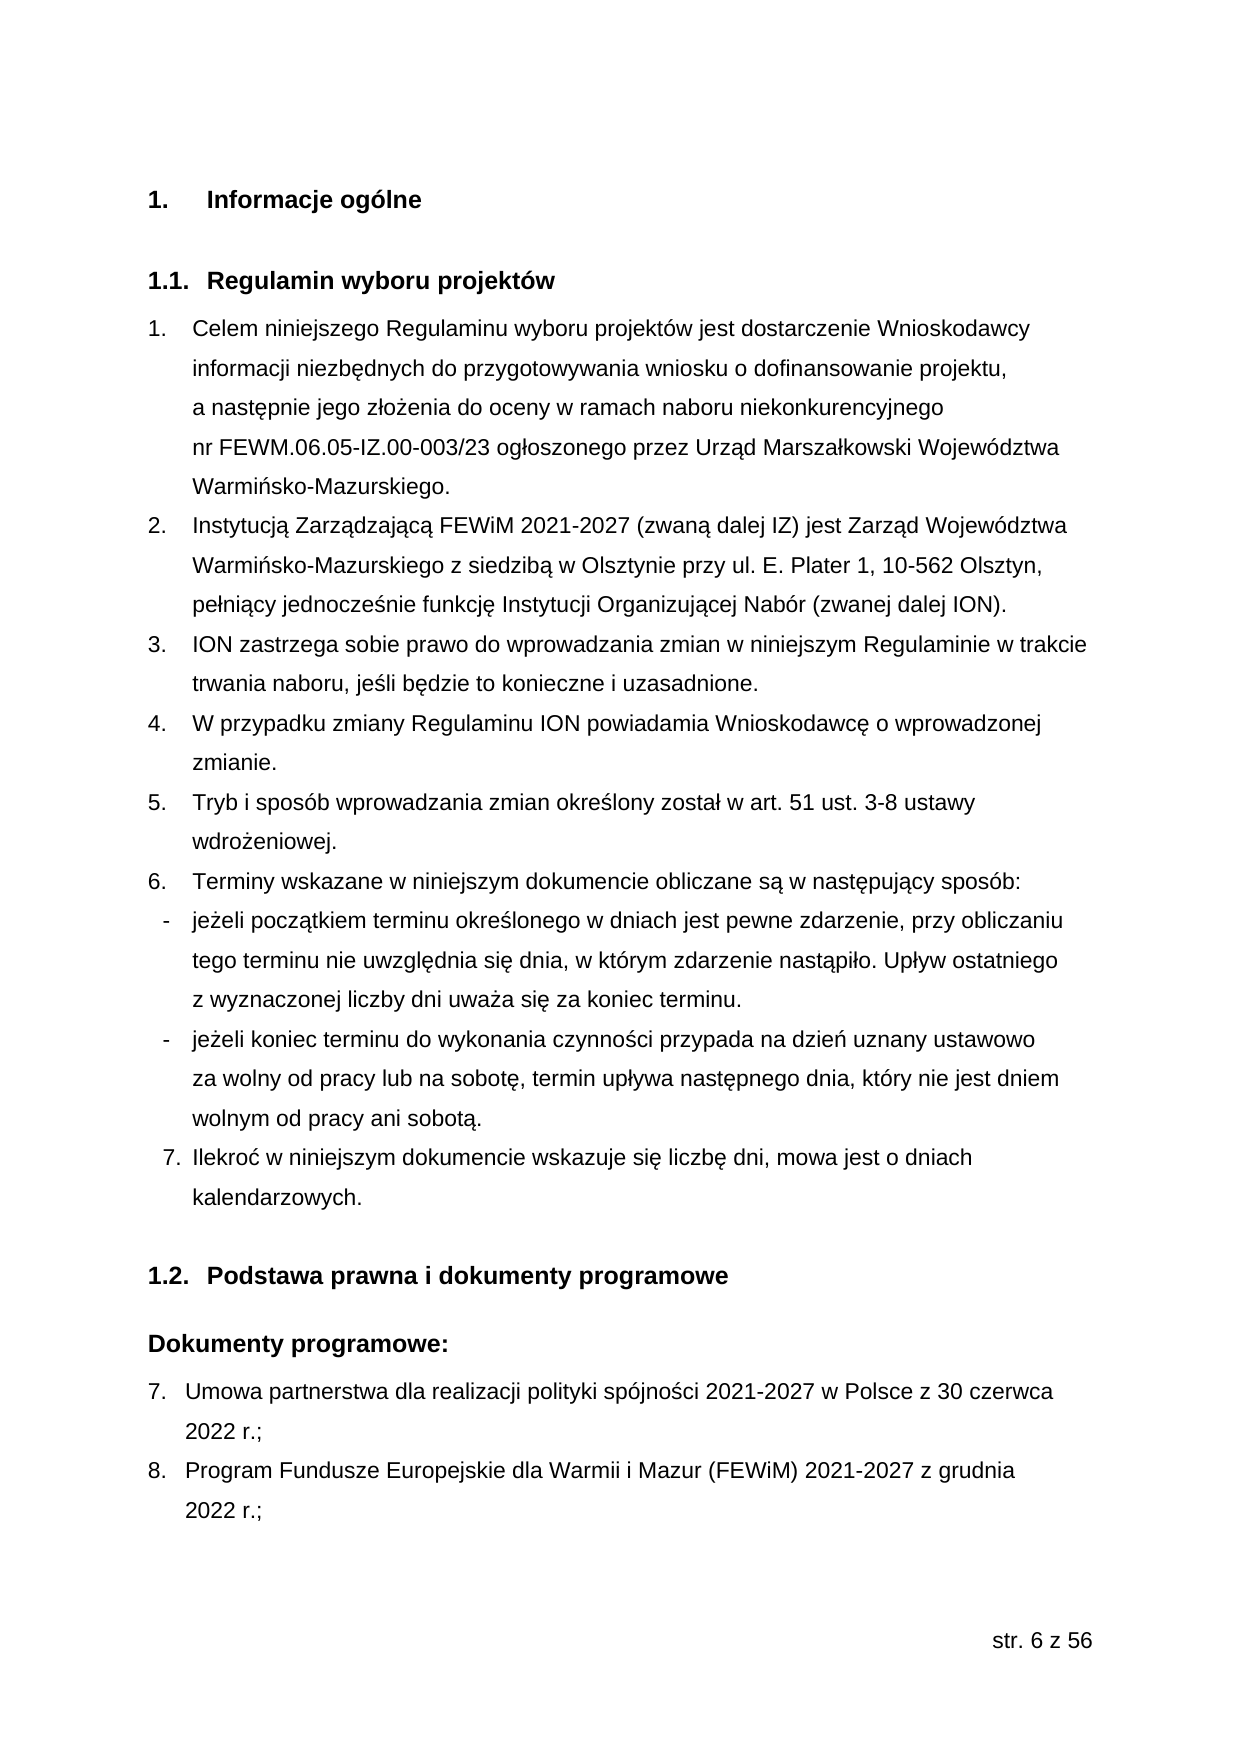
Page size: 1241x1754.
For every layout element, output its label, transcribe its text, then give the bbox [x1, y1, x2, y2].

list Umowa partnerstwa dla realizacji polityki spójności 2021-2027 w Polsce z 30 czerwca 2022 r.; [148, 1378, 1093, 1444]
list ION zastrzega sobie prawo do wprowadzania zmian w niniejszym Regulaminie w trakcie trwania naboru, jeśli będzie to konieczne i uzasadnione. [148, 631, 1093, 697]
text - jeżeli początkiem terminu określonego w dniach jest pewne zdarzenie, przy obliczaniu tego terminu nie uwzględnia się dnia, w którym zdarzenie nastąpiło. Upływ ostatniego z wyznaczonej liczby dni uważa się za koniec terminu. [162, 907, 1093, 1013]
list Terminy wskazane w niniejszym dokumencie obliczane są w następujący sposób: [148, 868, 1093, 894]
text 7. Ilekroć w niniejszym dokumencie wskazuje się liczbę dni, mowa jest o dniach kalendarzowych. [162, 1144, 1093, 1210]
text - jeżeli koniec terminu do wykonania czynności przypada na dzień uznany ustawowo za wolny od pracy lub na sobotę, termin upływa następnego dnia, który nie jest dniem wolnym od pracy ani sobotą. [162, 1026, 1093, 1131]
text Dokumenty programowe: [148, 1329, 1093, 1357]
list Tryb i sposób wprowadzania zmian określony został w art. 51 ust. 3-8 ustawy wdrożeniowej. [148, 789, 1093, 855]
text Podstawa prawna i dokumenty programowe [148, 1261, 1093, 1289]
list Instytucją Zarządzającą FEWiM 2021-2027 (zwaną dalej IZ) jest Zarząd Województwa Warmińsko-Mazurskiego z siedzibą w Olsztynie przy ul. E. Plater 1, 10-562 Olsztyn, pełniący jednocześnie funkcję Instytucji Organizującej Nabór (zwanej dalej ION). [148, 512, 1093, 618]
text Regulamin wyboru projektów [148, 266, 1093, 294]
text Informacje ogólne [148, 185, 1093, 214]
list W przypadku zmiany Regulaminu ION powiadamia Wnioskodawcę o wprowadzonej zmianie. [148, 710, 1093, 776]
list Program Fundusze Europejskie dla Warmii i Mazur (FEWiM) 2021-2027 z grudnia 2022 r.; [148, 1457, 1093, 1523]
list Celem niniejszego Regulaminu wyboru projektów jest dostarczenie Wnioskodawcy informacji niezbędnych do przygotowywania wniosku o dofinansowanie projektu, a następnie jego złożenia do oceny w ramach naboru niekonkurencyjnego nr FEWM.06.05-IZ.00-003/23 ogłoszonego przez Urząd Marszałkowski Województwa Warmińsko-Mazurskiego. [148, 315, 1093, 499]
